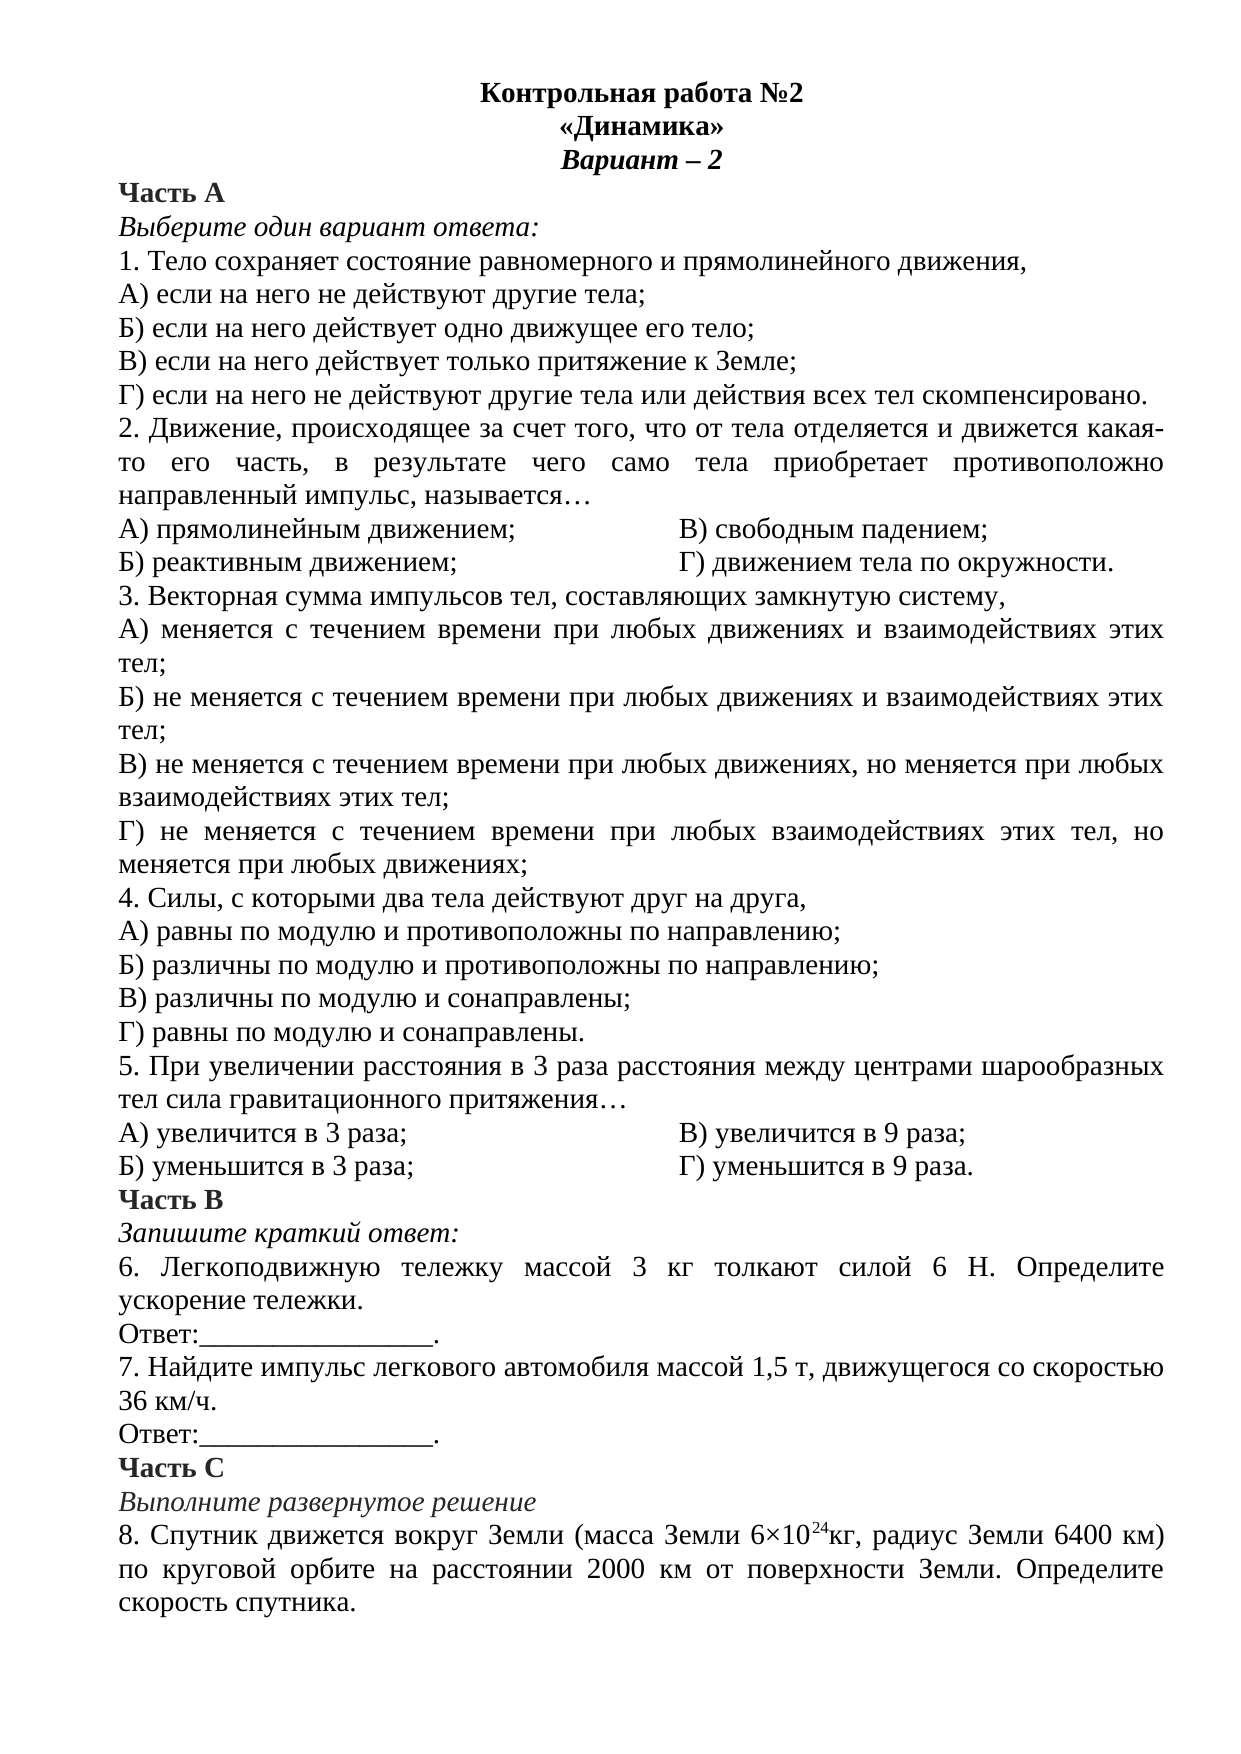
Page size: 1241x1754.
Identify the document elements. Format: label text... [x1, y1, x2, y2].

text Г) если на него не действуют другие тела или действия всех тел скомпенсировано. [118, 377, 1165, 410]
text В) увеличится в 9 раза; [678, 1115, 1165, 1148]
text Ответ:________________. [118, 1316, 1165, 1349]
text В) если на него действует только притяжение к Земле; [118, 343, 1165, 377]
text Г) движением тела по окружности. [678, 544, 1165, 578]
text Б) реактивным движением; [118, 544, 605, 578]
text 2. Движение, происходящее за счет того, что от тела отделяется и движется какая-то его часть, в результате чего само тела приобретает противоположно направленный импульс, называется… [118, 410, 1165, 511]
text А) если на него не действуют другие тела; [118, 276, 1165, 310]
text Выберите один вариант ответа: [118, 209, 1165, 243]
text В) различны по модулю и сонаправлены; [118, 981, 1165, 1014]
text Г) не меняется с течением времени при любых взаимодействиях этих тел, но меняется при любых движениях; [118, 813, 1165, 880]
text А) меняется с течением времени при любых движениях и взаимодействиях этих тел; [118, 612, 1165, 679]
text 6. Легкоподвижную тележку массой 3 кг толкают силой 6 Н. Определите ускорение тележки. [118, 1249, 1165, 1316]
text 5. При увеличении расстояния в 3 раза расстояния между центрами шарообразных тел сила гравитационного притяжения… [118, 1048, 1165, 1115]
text Часть А [118, 176, 1165, 209]
text 7. Найдите импульс легкового автомобиля массой 1,5 т, движущегося со скоростью 36 км/ч. [118, 1349, 1165, 1417]
text В) не меняется с течением времени при любых движениях, но меняется при любых взаимодействиях этих тел; [118, 746, 1165, 813]
text Б) если на него действует одно движущее его тело; [118, 310, 1165, 343]
text Б) различны по модулю и противоположны по направлению; [118, 947, 1165, 981]
text Ответ:________________. [118, 1417, 1165, 1450]
text Запишите краткий ответ: [118, 1215, 1165, 1249]
text А) равны по модулю и противоположны по направлению; [118, 913, 1165, 947]
text Вариант – 2 [118, 142, 1165, 176]
text Контрольная работа №2 [118, 75, 1165, 108]
text «Динамика» [118, 108, 1165, 142]
text 3. Векторная сумма импульсов тел, составляющих замкнутую систему, [118, 578, 1165, 612]
text Г) уменьшится в 9 раза. [678, 1148, 1165, 1182]
text А) прямолинейным движением; [118, 511, 605, 544]
text Б) уменьшится в 3 раза; [118, 1148, 605, 1182]
text В) свободным падением; [678, 511, 1165, 544]
text 1. Тело сохраняет состояние равномерного и прямолинейного движения, [118, 243, 1165, 276]
text 4. Силы, с которыми два тела действуют друг на друга, [118, 880, 1165, 913]
text Часть В [118, 1182, 1165, 1215]
text А) увеличится в 3 раза; [118, 1115, 605, 1148]
text Г) равны по модулю и сонаправлены. [118, 1014, 1165, 1048]
text Выполните развернутое решение [118, 1484, 1165, 1517]
text Б) не меняется с течением времени при любых движениях и взаимодействиях этих тел; [118, 679, 1165, 746]
text Часть С [118, 1450, 1165, 1484]
text 8. Спутник движется вокруг Земли (масса Земли 6×1024кг, радиус Земли 6400 км) по круговой орбите на расстоянии 2000 км от поверхности Земли. Определите скорость спутника. [118, 1517, 1165, 1618]
